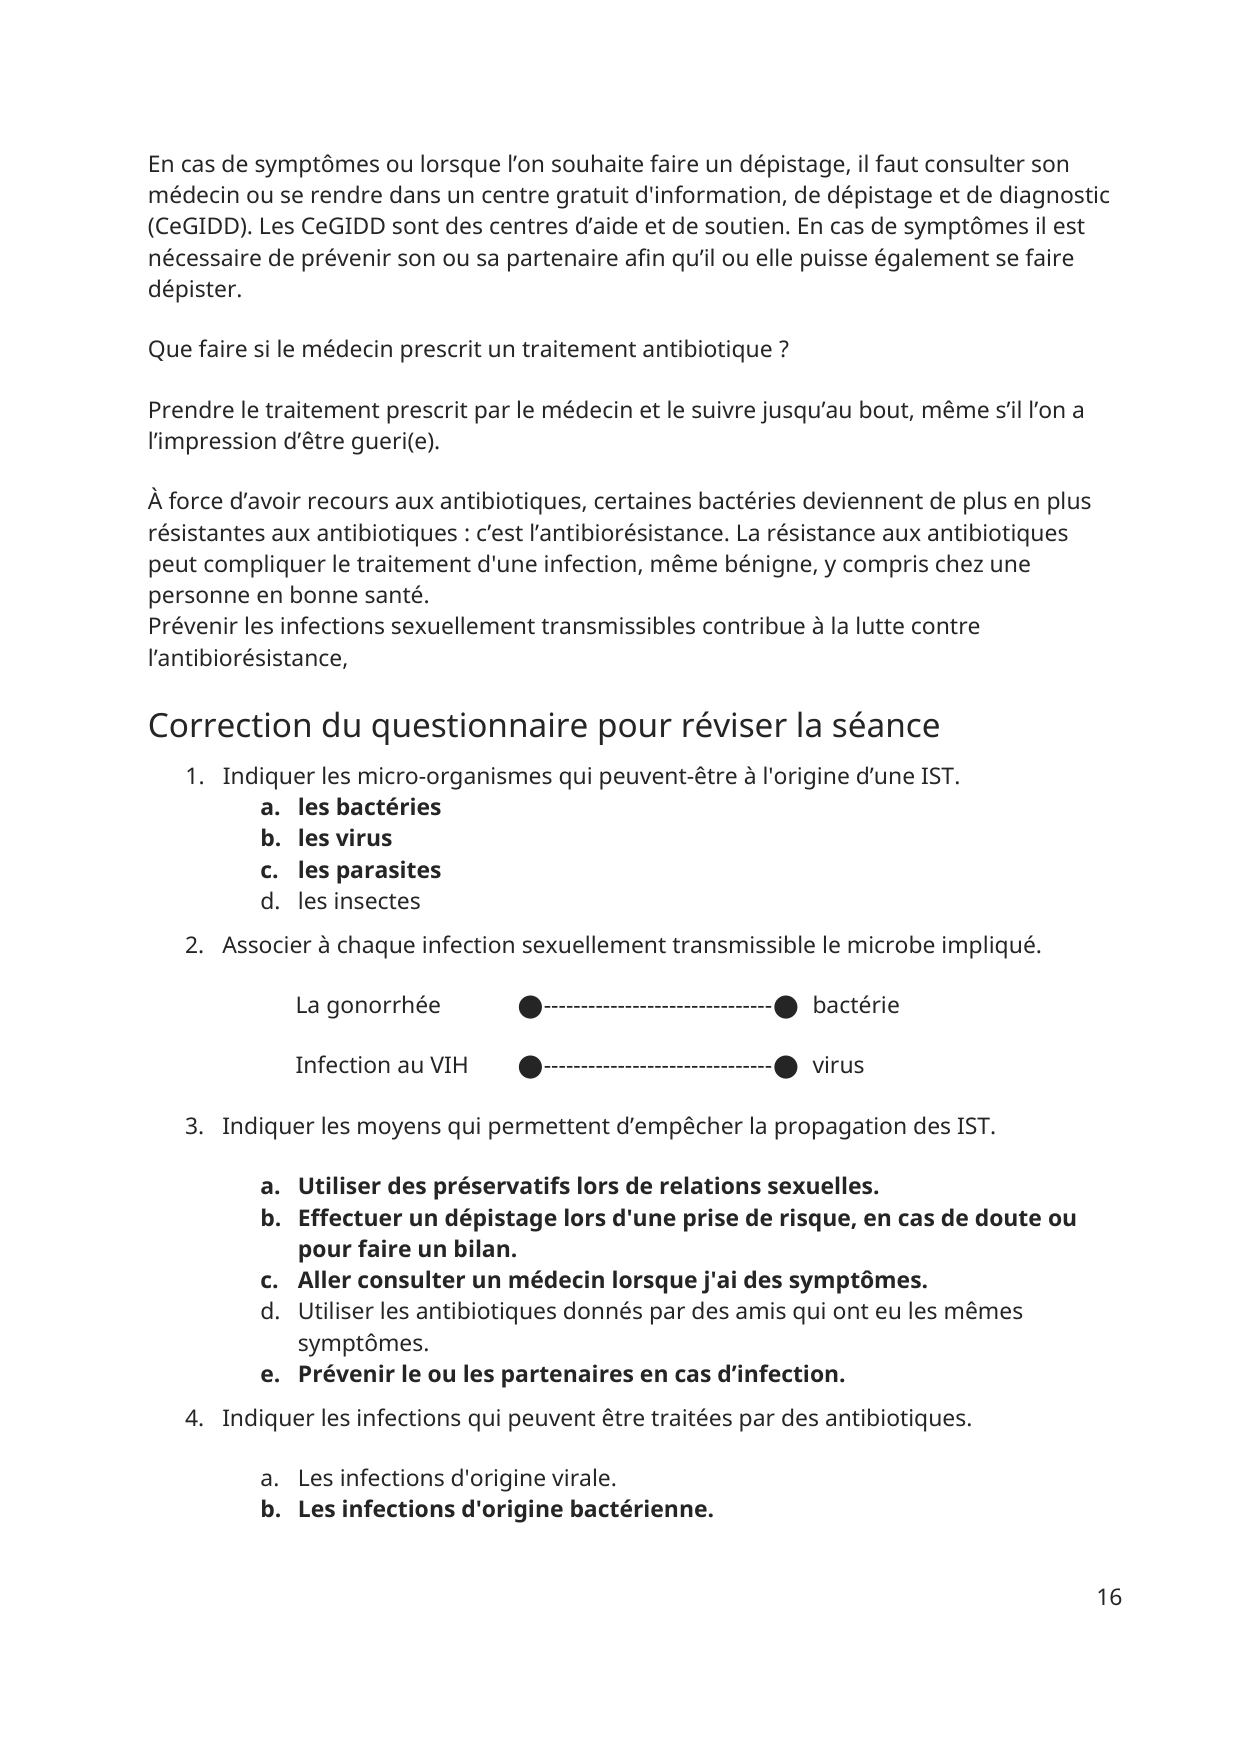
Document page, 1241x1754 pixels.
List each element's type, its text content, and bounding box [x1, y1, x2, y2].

list Utiliser les antibiotiques donnés par des amis qui ont eu les mêmes symptômes. [260, 1295, 1122, 1358]
list Indiquer les infections qui peuvent être traitées par des antibiotiques. [185, 1401, 1122, 1433]
text Que faire si le médecin prescrit un traitement antibiotique ? [148, 333, 1122, 364]
list Les infections d'origine bactérienne. [260, 1493, 1122, 1524]
list Aller consulter un médecin lorsque j'ai des symptômes. [260, 1264, 1122, 1295]
text En cas de symptômes ou lorsque l’on souhaite faire un dépistage, il faut consulter son médecin ou se rendre dans un centre gratuit d'information, de dépistage et de diagnostic (CeGIDD). Les CeGIDD sont des centres d’aide et de soutien. En cas de symptômes il est nécessaire de prévenir son ou sa partenaire afin qu’il ou elle puisse également se faire dépister. [148, 148, 1122, 304]
text À force d’avoir recours aux antibiotiques, certaines bactéries deviennent de plus en plus résistantes aux antibiotiques : c’est l’antibiorésistance. La résistance aux antibiotiques peut compliquer le traitement d'une infection, même bénigne, y compris chez une personne en bonne santé. Prévenir les infections sexuellement transmissibles contribue à la lutte contre l’antibiorésistance, [148, 485, 1122, 673]
list Prévenir le ou les partenaires en cas d’infection. [260, 1358, 1122, 1389]
text Infection au VIH ◯-------------------------------◯ virus [221, 1049, 1122, 1081]
list Indiquer les micro-organismes qui peuvent-être à l'origine d’une IST. [185, 760, 1122, 791]
list Effectuer un dépistage lors d'une prise de risque, en cas de doute ou pour faire un bilan. [260, 1201, 1122, 1264]
text Prendre le traitement prescrit par le médecin et le suivre jusqu’au bout, même s’il l’on a l’impression d’être gueri(e). [148, 393, 1122, 456]
text La gonorrhée ◯-------------------------------◯ bactérie [221, 989, 1122, 1020]
list les parasites [260, 853, 1122, 885]
subtitle Correction du questionnaire pour réviser la séance [148, 702, 1122, 747]
list les bactéries [260, 791, 1122, 822]
list les insectes [260, 885, 1122, 916]
list Associer à chaque infection sexuellement transmissible le microbe impliqué. [185, 928, 1122, 960]
list Utiliser des préservatifs lors de relations sexuelles. [260, 1170, 1122, 1201]
list Indiquer les moyens qui permettent d’empêcher la propagation des IST. [185, 1110, 1122, 1141]
list Les infections d'origine virale. [260, 1462, 1122, 1493]
list les virus [260, 822, 1122, 853]
